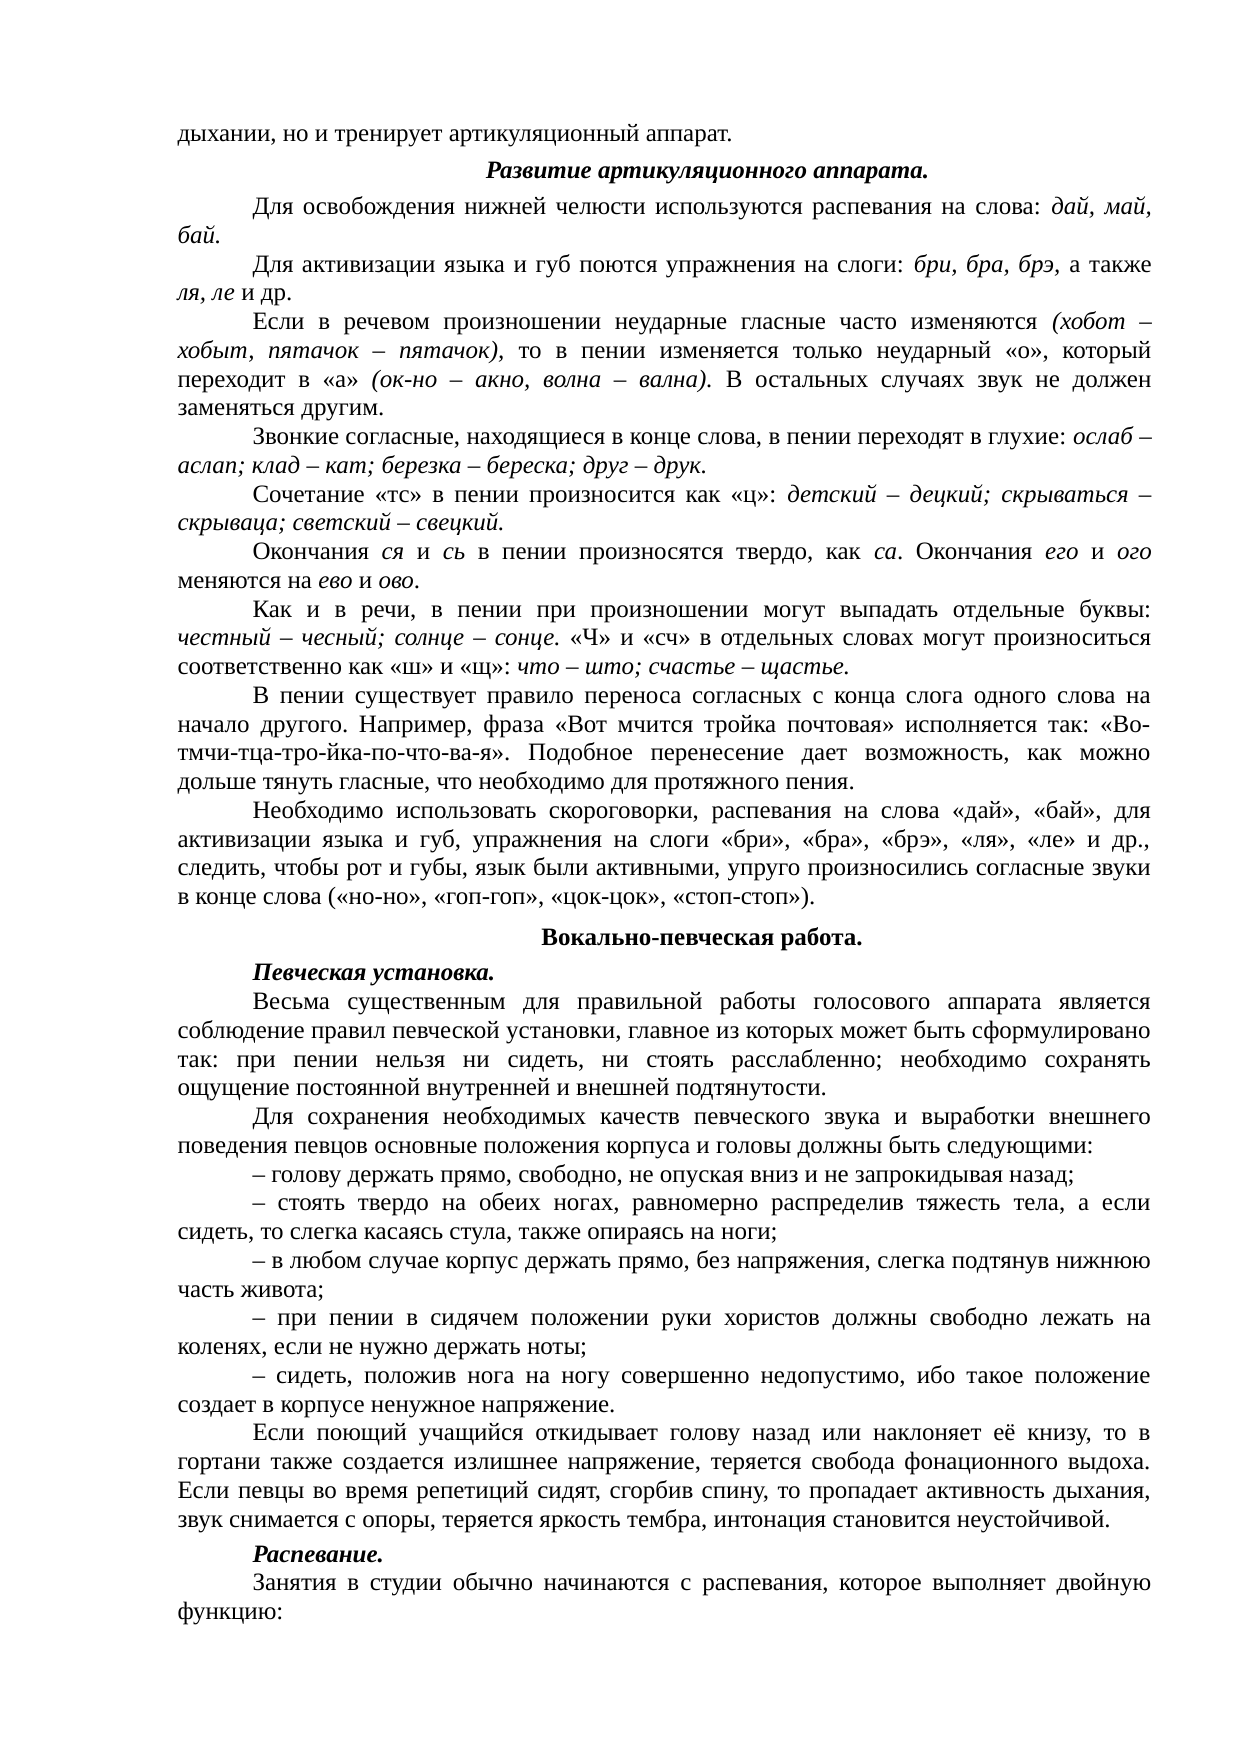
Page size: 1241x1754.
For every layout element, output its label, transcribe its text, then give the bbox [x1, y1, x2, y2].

text Если в речевом произношении неударные гласные часто изменяются (хобот – хобыт, пятачок – пятачок), то в пении изменяется только неударный «о», который переходит в «а» (ок-но – акно, волна – вална). В остальных случаях звук не должен заменяться другим. [177, 306, 1152, 421]
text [177, 118, 1152, 147]
text Для активизации языка и губ поются упражнения на слоги: бри, бра, брэ, а также ля, ле и др. [177, 249, 1152, 306]
text – стоять твердо на обеих ногах, равномерно распределив тяжесть тела, а если сидеть, то слегка касаясь стула, также опираясь на ноги; [177, 1187, 1152, 1245]
text Для освобождения нижней челюсти используются распевания на слова: дай, май, бай. [177, 191, 1152, 249]
text Окончания ся и сь в пении произносятся твердо, как са. Окончания его и ого меняются на ево и ово. [177, 536, 1152, 594]
text Сочетание «тс» в пении произносится как «ц»: детский – децкий; скрываться – скрываца; светский – свецкий. [177, 479, 1152, 536]
text – в любом случае корпус держать прямо, без напряжения, слегка подтянув нижнюю часть живота; [177, 1245, 1152, 1302]
text Певческая установка. [177, 957, 1152, 986]
text Если поющий учащийся откидывает голову назад или наклоняет её книзу, то в гортани также создается излишнее напряжение, теряется свобода фонационного выдоха. Если певцы во время репетиций сидят, сгорбив спину, то пропадает активность дыхания, звук снимается с опоры, теряется яркость тембра, интонация становится неустойчивой. [177, 1417, 1152, 1532]
text Весьма существенным для правильной работы голосового аппарата является соблюдение правил певческой установки, главное из которых может быть сформулировано так: при пении нельзя ни сидеть, ни стоять расслабленно; необходимо сохранять ощущение постоянной внутренней и внешней подтянутости. [177, 986, 1152, 1101]
text – голову держать прямо, свободно, не опуская вниз и не запрокидывая назад; [177, 1159, 1152, 1187]
text Необходимо использовать скороговорки, распевания на слова «дай», «бай», для активизации языка и губ, упражнения на слоги «бри», «бра», «брэ», «ля», «ле» и др., следить, чтобы рот и губы, язык были активными, упруго произносились согласные звуки в конце слова («но-но», «гоп-гоп», «цок-цок», «стоп-стоп»). [177, 795, 1152, 910]
text Распевание. [177, 1539, 1152, 1567]
text Для сохранения необходимых качеств певческого звука и выработки внешнего поведения певцов основные положения корпуса и головы должны быть следующими: [177, 1101, 1152, 1159]
text Занятия в студии обычно начинаются с распевания, которое выполняет двойную функцию: [177, 1567, 1152, 1625]
text Вокально-певческая работа. [177, 922, 1152, 951]
text Звонкие согласные, находящиеся в конце слова, в пении переходят в глухие: ослаб – аслап; клад – кат; березка – береска; друг – друк. [177, 421, 1152, 479]
text В пении существует правило переноса согласных с конца слога одного слова на начало другого. Например, фраза «Вот мчится тройка почтовая» исполняется так: «Во-тмчи-тца-тро-йка-по-что-ва-я». Подобное перенесение дает возможность, как можно дольше тянуть гласные, что необходимо для протяжного пения. [177, 680, 1152, 795]
text – сидеть, положив нога на ногу совершенно недопустимо, ибо такое положение создает в корпусе ненужное напряжение. [177, 1360, 1152, 1417]
text Развитие артикуляционного аппарата. [177, 155, 1163, 183]
text – при пении в сидячем положении руки хористов должны свободно лежать на коленях, если не нужно держать ноты; [177, 1302, 1152, 1360]
text Как и в речи, в пении при произношении могут выпадать отдельные буквы: честный – чесный; солнце – сонце. «Ч» и «сч» в отдельных словах могут произноситься соответственно как «ш» и «щ»: что – што; счастье – щастье. [177, 594, 1152, 680]
